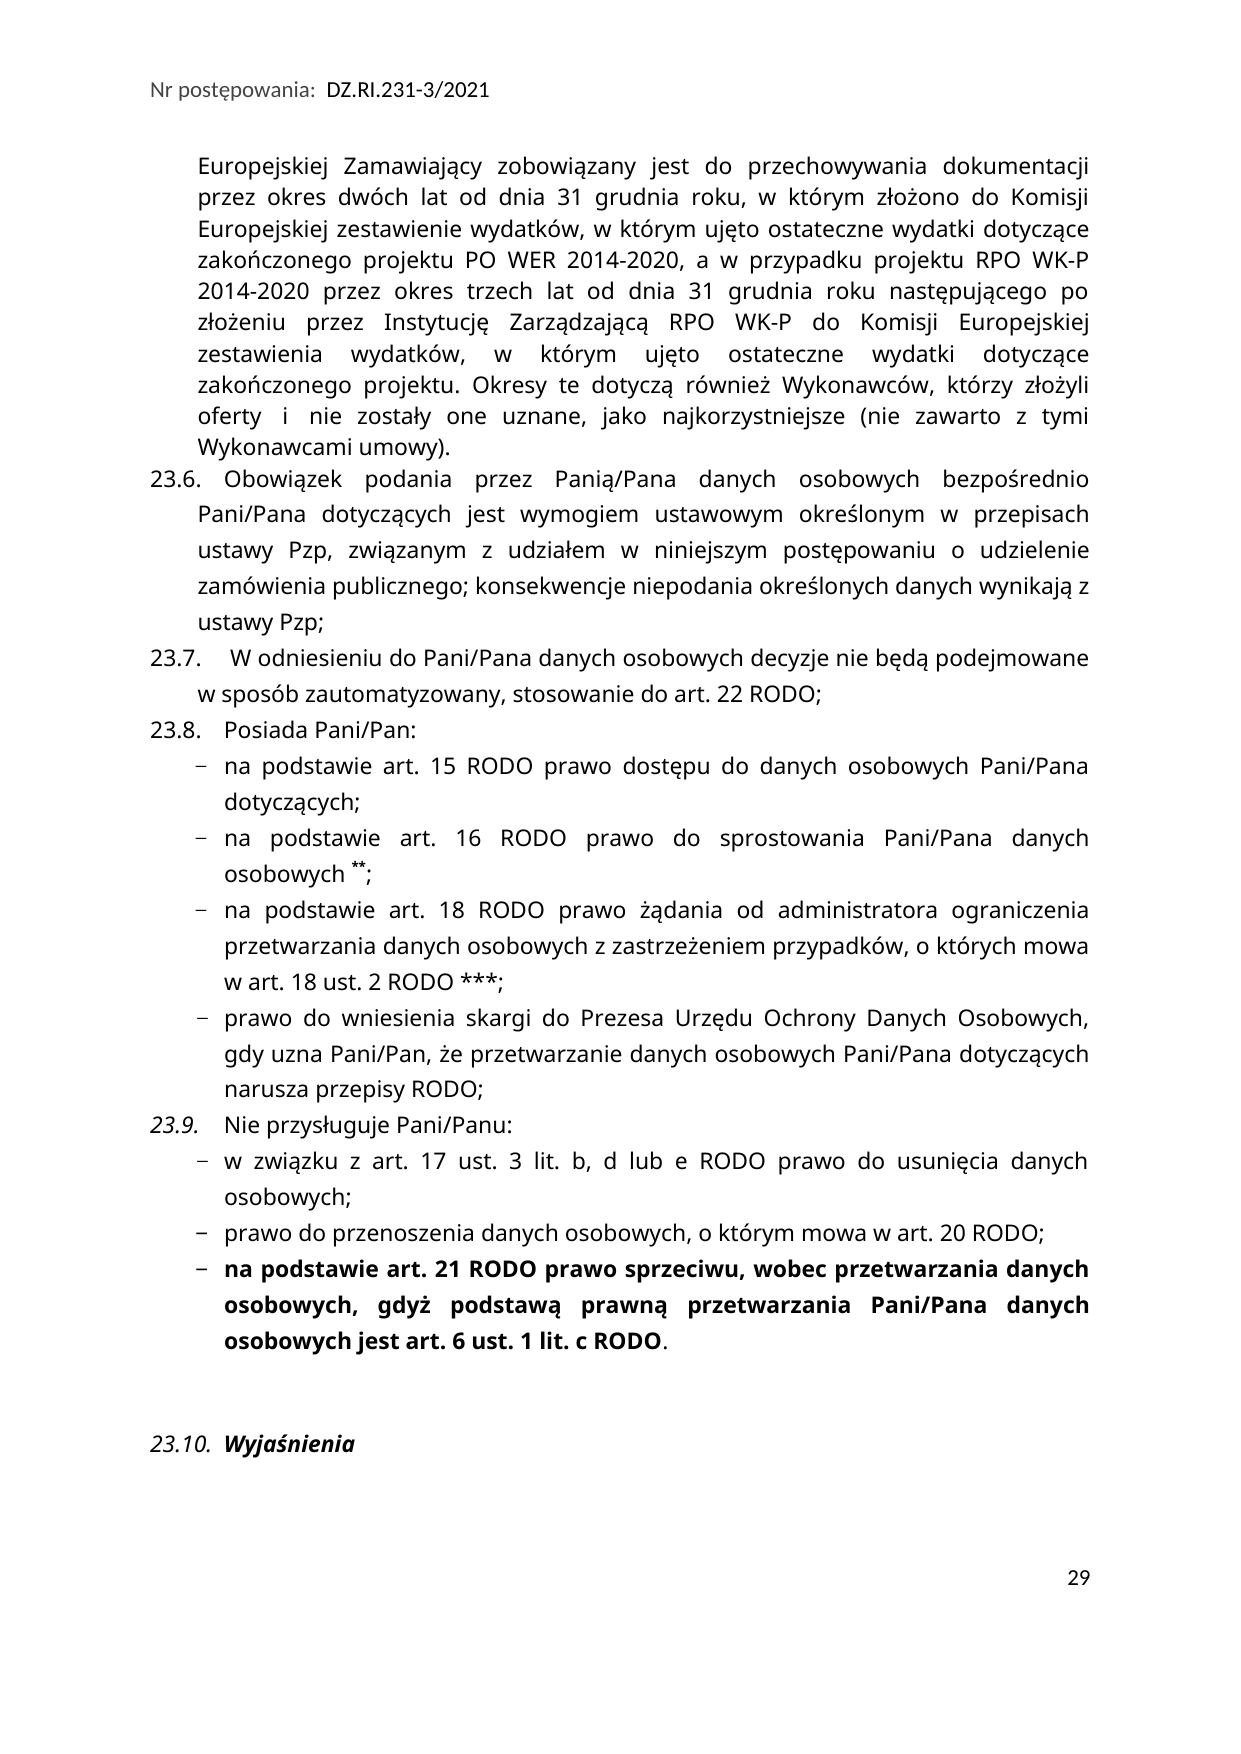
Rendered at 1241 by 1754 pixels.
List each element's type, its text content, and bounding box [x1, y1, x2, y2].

list na podstawie art. 16 RODO prawo do sprostowania Pani/Pana danych osobowych **; [194, 822, 1090, 889]
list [150, 150, 1090, 462]
list prawo do wniesienia skargi do Prezesa Urzędu Ochrony Danych Osobowych, gdy uzna Pani/Pan, że przetwarzanie danych osobowych Pani/Pana dotyczących narusza przepisy RODO; [194, 1002, 1090, 1105]
list Posiada Pani/Pan: [150, 714, 1090, 745]
list w związku z art. 17 ust. 3 lit. b, d lub e RODO prawo do usunięcia danych osobowych; [194, 1145, 1090, 1212]
list prawo do przenoszenia danych osobowych, o którym mowa w art. 20 RODO; [194, 1217, 1090, 1248]
list na podstawie art. 15 RODO prawo dostępu do danych osobowych Pani/Pana dotyczących; [194, 750, 1090, 817]
list W odniesieniu do Pani/Pana danych osobowych decyzje nie będą podejmowane w sposób zautomatyzowany, stosowanie do art. 22 RODO; [150, 642, 1090, 709]
list Obowiązek podania przez Panią/Pana danych osobowych bezpośrednio Pani/Pana dotyczących jest wymogiem ustawowym określonym w przepisach ustawy Pzp, związanym z udziałem w niniejszym postępowaniu o udzielenie zamówienia publicznego; konsekwencje niepodania określonych danych wynikają z ustawy Pzp; [150, 462, 1090, 637]
list Wyjaśnienia [150, 1428, 1090, 1459]
list Nie przysługuje Pani/Panu: [150, 1109, 1090, 1141]
list na podstawie art. 18 RODO prawo żądania od administratora ograniczenia przetwarzania danych osobowych z zastrzeżeniem przypadków, o których mowa w art. 18 ust. 2 RODO ***; [194, 894, 1090, 997]
list na podstawie art. 21 RODO prawo sprzeciwu, wobec przetwarzania danych osobowych, gdyż podstawą prawną przetwarzania Pani/Pana danych osobowych jest art. 6 ust. 1 lit. c RODO. [194, 1253, 1090, 1356]
